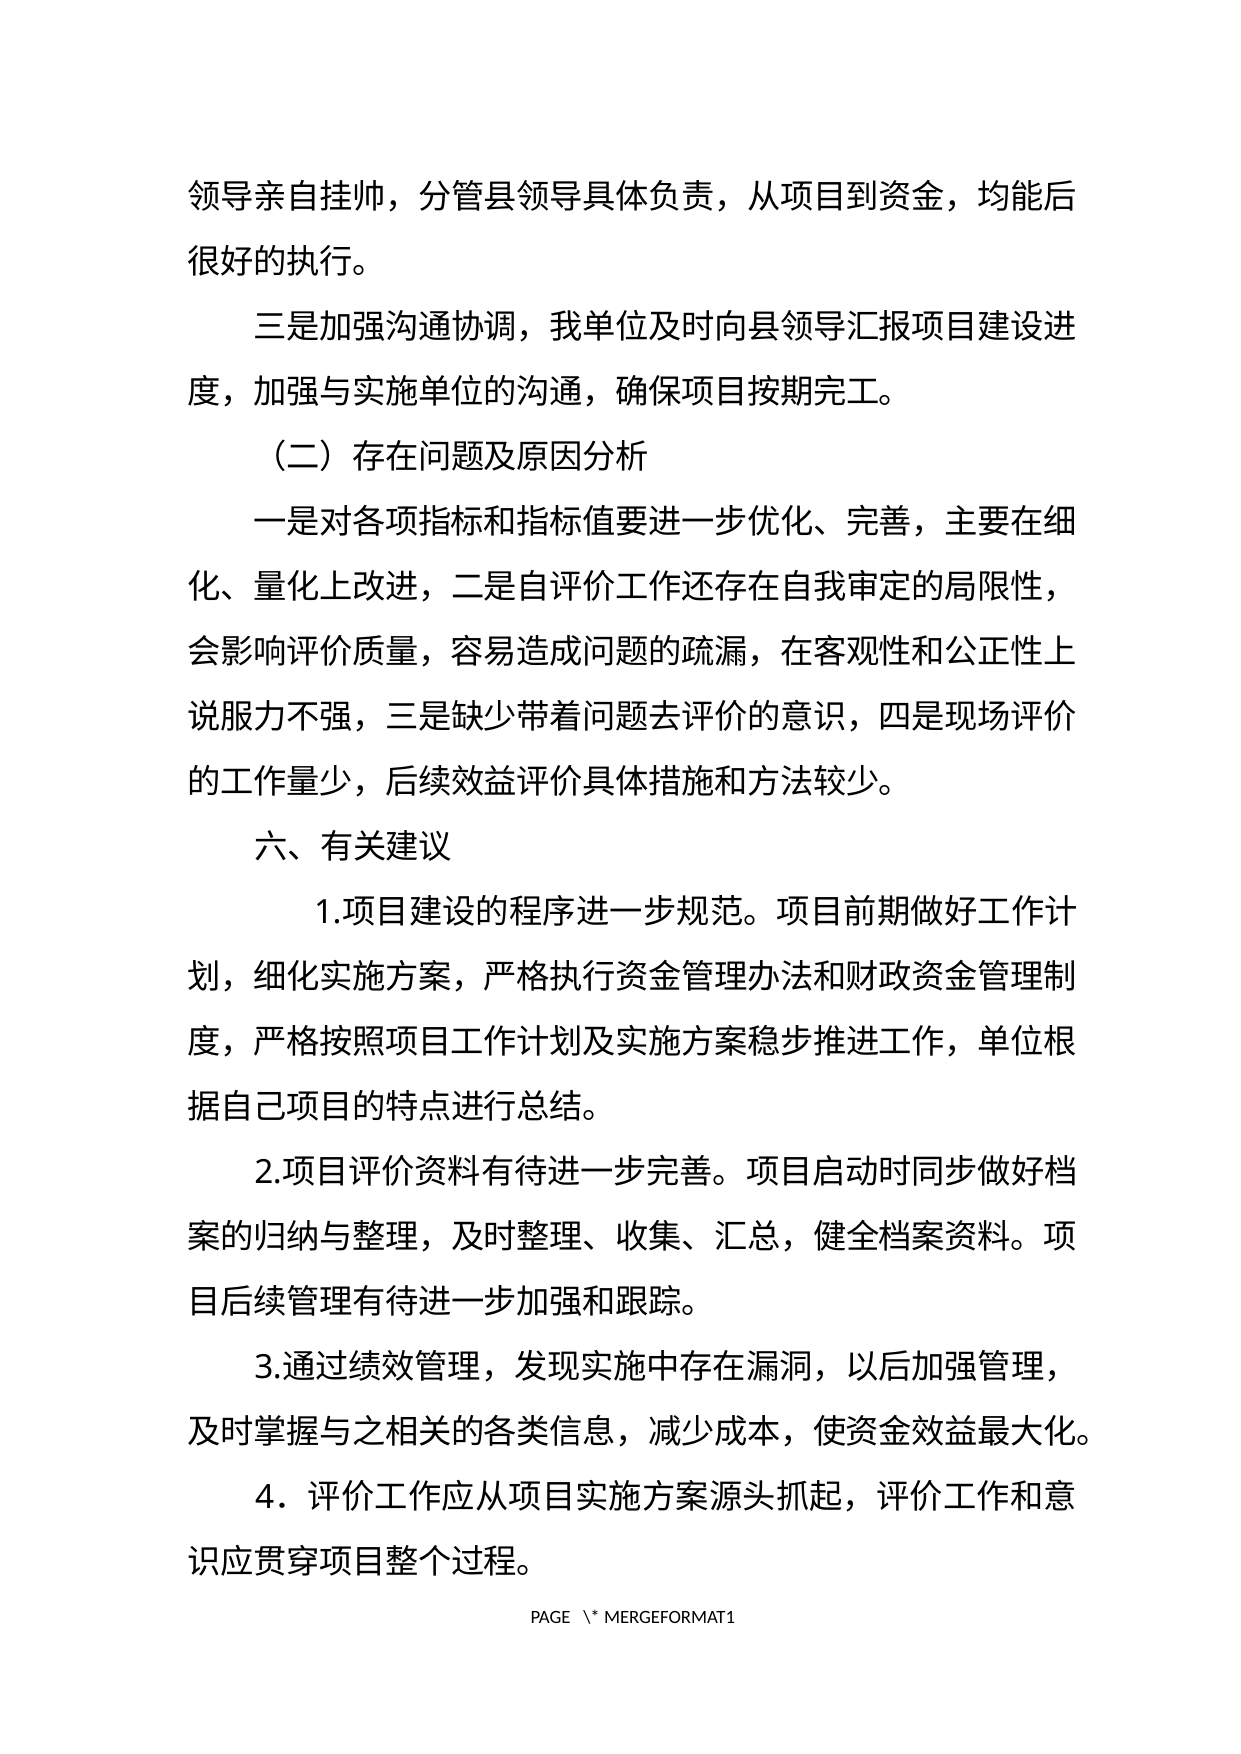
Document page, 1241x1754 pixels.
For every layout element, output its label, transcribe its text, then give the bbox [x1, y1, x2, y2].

text 六、有关建议 [187, 812, 1078, 877]
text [187, 162, 1078, 812]
text 1.项目建设的程序进一步规范。项目前期做好工作计划，细化实施方案，严格执行资金管理办法和财政资金管理制度，严格按照项目工作计划及实施方案稳步推进工作，单位根据自己项目的特点进行总结。 2.项目评价资料有待进一步完善。项目启动时同步做好档案的归纳与整理，及时整理、收集、汇总，健全档案资料。项目后续管理有待进一步加强和跟踪。 3.通过绩效管理，发现实施中存在漏洞，以后加强管理，及时掌握与之相关的各类信息，减少成本，使资金效益最大化。 4．评价工作应从项目实施方案源头抓起，评价工作和意识应贯穿项目整个过程。 [187, 877, 1078, 1592]
